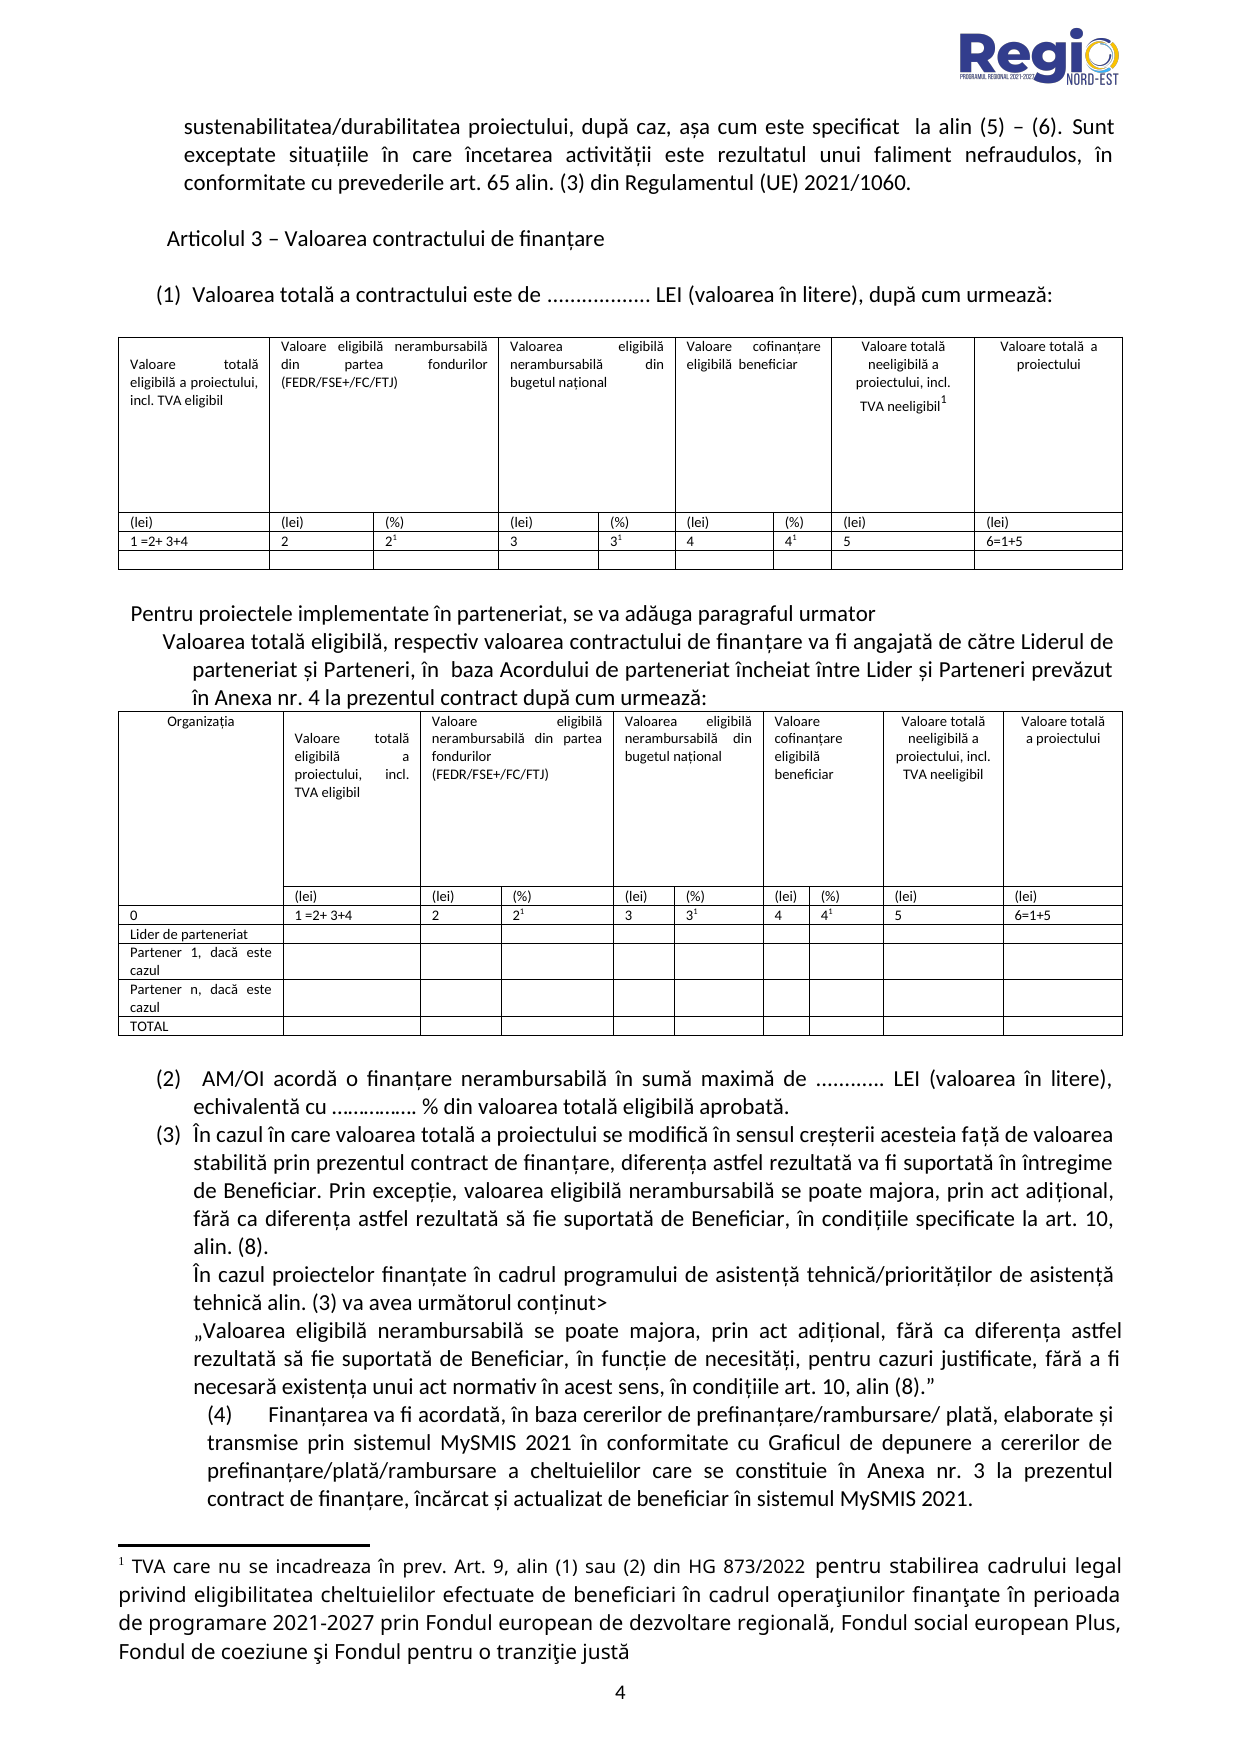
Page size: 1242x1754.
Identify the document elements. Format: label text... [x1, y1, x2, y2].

table_header Valoare totală eligibilă a proiectului, incl. TVA eligibil [284, 712, 420, 886]
table_cell [614, 980, 674, 1016]
table_cell (lei) [284, 887, 420, 905]
table_cell [764, 925, 809, 943]
table_cell (lei) [119, 513, 269, 531]
table_cell [502, 925, 613, 943]
table_cell (%) [599, 513, 675, 531]
table_cell [614, 1017, 674, 1035]
table_cell 31 [675, 906, 763, 924]
table_cell (%) [374, 513, 498, 531]
text Articolul 3 – Valoarea contractului de finanțare [118, 224, 1122, 253]
table_cell [884, 980, 1003, 1016]
table_cell [1004, 925, 1122, 943]
table_header Valoare cofinanțare eligibilă beneficiar [676, 338, 831, 512]
table_cell 41 [774, 532, 831, 549]
text În cazul proiectelor finanțate în cadrul programului de asistență tehnică/priorităților de asistență tehnică alin. (3) va avea următorul conținut> [193, 1260, 1114, 1316]
table_cell [421, 980, 501, 1016]
table_cell 0 [119, 906, 283, 924]
table_header Organizația [119, 712, 283, 905]
table_cell [810, 925, 883, 943]
table_header Valoare totală a proiectului [975, 338, 1122, 512]
table_cell [614, 925, 674, 943]
table_cell (%) [774, 513, 831, 531]
picture [957, 24, 1123, 89]
table_cell 2 [270, 532, 373, 549]
table_header Valoare totală a proiectului [1004, 712, 1122, 886]
table_cell (lei) [884, 887, 1003, 905]
table_cell (lei) [832, 513, 974, 531]
table_cell (lei) [421, 887, 501, 905]
table_cell 5 [832, 532, 974, 549]
table_cell [774, 551, 831, 568]
table_cell [421, 1017, 501, 1035]
table_cell [284, 1017, 420, 1035]
table_header Valoare eligibilă nerambursabilă din partea fondurilor (FEDR/FSE+/FC/FTJ) [270, 338, 498, 512]
table_cell (lei) [1004, 887, 1122, 905]
table_header Valoare totală neeligibilă a proiectului, incl. TVA neeligibil [832, 338, 974, 512]
table_cell [421, 944, 501, 979]
table_cell (lei) [764, 887, 809, 905]
table_cell [884, 944, 1003, 979]
table_cell [676, 551, 773, 568]
table_cell [502, 944, 613, 979]
table_cell [614, 944, 674, 979]
table_cell 5 [884, 906, 1003, 924]
table_cell 1 =2+ 3+4 [284, 906, 420, 924]
table_cell 4 [676, 532, 773, 549]
table_cell (lei) [499, 513, 598, 531]
table_cell [675, 925, 763, 943]
table_header Valoare totală neeligibilă a proiectului, incl. TVA neeligibil [884, 712, 1003, 886]
table_cell [374, 551, 498, 568]
table_cell Lider de parteneriat [119, 925, 283, 943]
table_header Valoare totală eligibilă a proiectului, incl. TVA eligibil [119, 338, 269, 512]
table_cell [502, 1017, 613, 1035]
list „Valoarea eligibilă nerambursabilă se poate majora, prin act adițional, fără ca diferența astfel rezultată să fie suportată de Beneficiar, în funcţie de necesităţi, pentru cazuri justificate, fără a fi necesară existența unui act normativ în acest sens, în condițiile art. 10, alin (8).” [193, 1316, 1122, 1400]
table_cell Partener 1, dacă este cazul [119, 944, 283, 979]
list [146, 112, 1114, 197]
table_cell [810, 944, 883, 979]
table_cell [270, 551, 373, 568]
text (4) Finanțarea va fi acordată, în baza cererilor de prefinanțare/rambursare/ plată, elaborate și transmise prin sistemul MySMIS 2021 în conformitate cu Graficul de depunere a cererilor de prefinanțare/plată/rambursare a cheltuielilor care se constituie în Anexa nr. 3 la prezentul contract de finanțare, încărcat și actualizat de beneficiar în sistemul MySMIS 2021. [207, 1400, 1114, 1512]
table_cell (%) [502, 887, 613, 905]
table_cell [284, 980, 420, 1016]
table_cell [499, 551, 598, 568]
table_header Valoare eligibilă nerambursabilă din partea fondurilor (FEDR/FSE+/FC/FTJ) [421, 712, 613, 886]
table_cell (lei) [614, 887, 674, 905]
table_header Valoare cofinanțare eligibilă beneficiar [764, 712, 883, 886]
table_cell (lei) [975, 513, 1122, 531]
table_header Valoarea eligibilă nerambursabilă din bugetul național [614, 712, 763, 886]
table_cell [1004, 980, 1122, 1016]
table_cell 21 [374, 532, 498, 549]
list AM/OI acordă o finanțare nerambursabilă în sumă maximă de ............ LEI (valoarea în litere), echivalentă cu ……………. % din valoarea totală eligibilă aprobată. [156, 1064, 1114, 1120]
table_cell 31 [599, 532, 675, 549]
table_cell 3 [499, 532, 598, 549]
list Valoarea totală a contractului este de .................. LEI (valoarea în litere), după cum urmează: [156, 281, 1114, 309]
table_cell [119, 551, 269, 568]
table_cell [675, 944, 763, 979]
table_cell 2 [421, 906, 501, 924]
table_cell [764, 944, 809, 979]
list În cazul în care valoarea totală a proiectului se modifică în sensul creșterii acesteia față de valoarea stabilită prin prezentul contract de finanțare, diferența astfel rezultată va fi suportată în întregime de Beneficiar. Prin excepție, valoarea eligibilă nerambursabilă se poate majora, prin act adițional, fără ca diferența astfel rezultată să fie suportată de Beneficiar, în condițiile specificate la art. 10, alin. (8). [156, 1120, 1114, 1260]
table_cell [421, 925, 501, 943]
table_cell [284, 944, 420, 979]
table_cell [832, 551, 974, 568]
table_cell [1004, 1017, 1122, 1035]
table_cell (lei) [270, 513, 373, 531]
table_header Valoarea eligibilă nerambursabilă din bugetul național [499, 338, 675, 512]
table_cell 1 =2+ 3+4 [119, 532, 269, 549]
table_cell 6=1+5 [975, 532, 1122, 549]
table_cell [675, 980, 763, 1016]
table_cell [502, 980, 613, 1016]
table_cell Partener n, dacă este cazul [119, 980, 283, 1016]
table_cell [675, 1017, 763, 1035]
table_cell 3 [614, 906, 674, 924]
table_cell (%) [675, 887, 763, 905]
table_cell [810, 1017, 883, 1035]
table_cell [810, 980, 883, 1016]
table_cell [975, 551, 1122, 568]
table_cell [764, 1017, 809, 1035]
table_cell 41 [810, 906, 883, 924]
table_cell (lei) [676, 513, 773, 531]
table_cell [284, 925, 420, 943]
table_cell 21 [502, 906, 613, 924]
table_cell [884, 925, 1003, 943]
text Pentru proiectele implementate în parteneriat, se va adăuga paragraful urmator [130, 597, 1122, 627]
table_cell 6=1+5 [1004, 906, 1122, 924]
table_cell (%) [810, 887, 883, 905]
table_cell [599, 551, 675, 568]
table_cell TOTAL [119, 1017, 283, 1035]
table_cell [1004, 944, 1122, 979]
table_cell [764, 980, 809, 1016]
table_cell [884, 1017, 1003, 1035]
table_cell 4 [764, 906, 809, 924]
text Valoarea totală eligibilă, respectiv valoarea contractului de finanțare va fi angajată de către Liderul de parteneriat și Parteneri, în baza Acordului de parteneriat încheiat între Lider și Parteneri prevăzut în Anexa nr. 4 la prezentul contract după cum urmează: [162, 627, 1114, 711]
